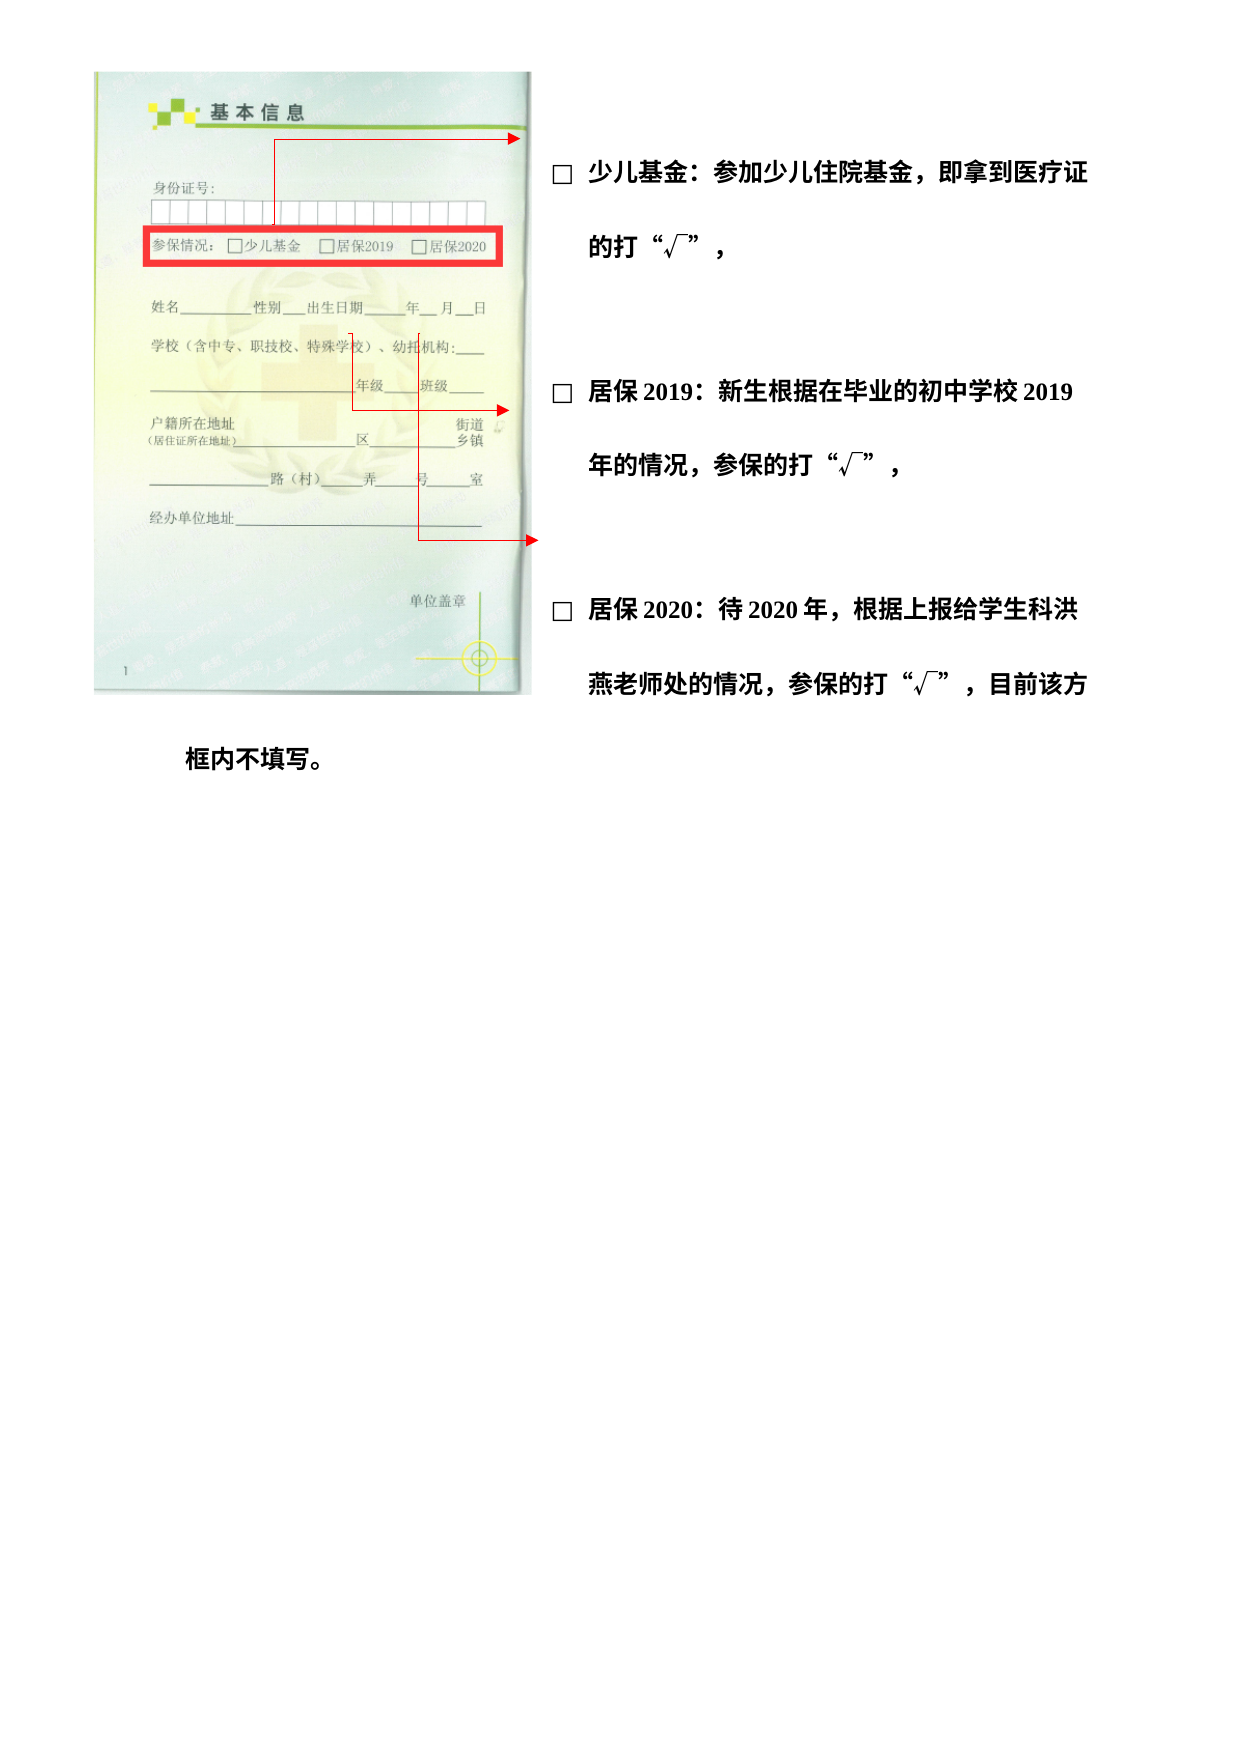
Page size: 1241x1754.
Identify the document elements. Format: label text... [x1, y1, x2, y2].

list 少儿基金：参加少儿住院基金，即拿到医疗证的打“√”， [532, 138, 1092, 278]
list 居保2020：待2020年，根据上报给学生科洪燕老师处的情况，参保的打“√”，目前该方框内不填写。 [148, 575, 1092, 790]
picture [93, 71, 532, 695]
list 居保2019：新生根据在毕业的初中学校2019年的情况，参保的打“√”， [532, 357, 1092, 496]
